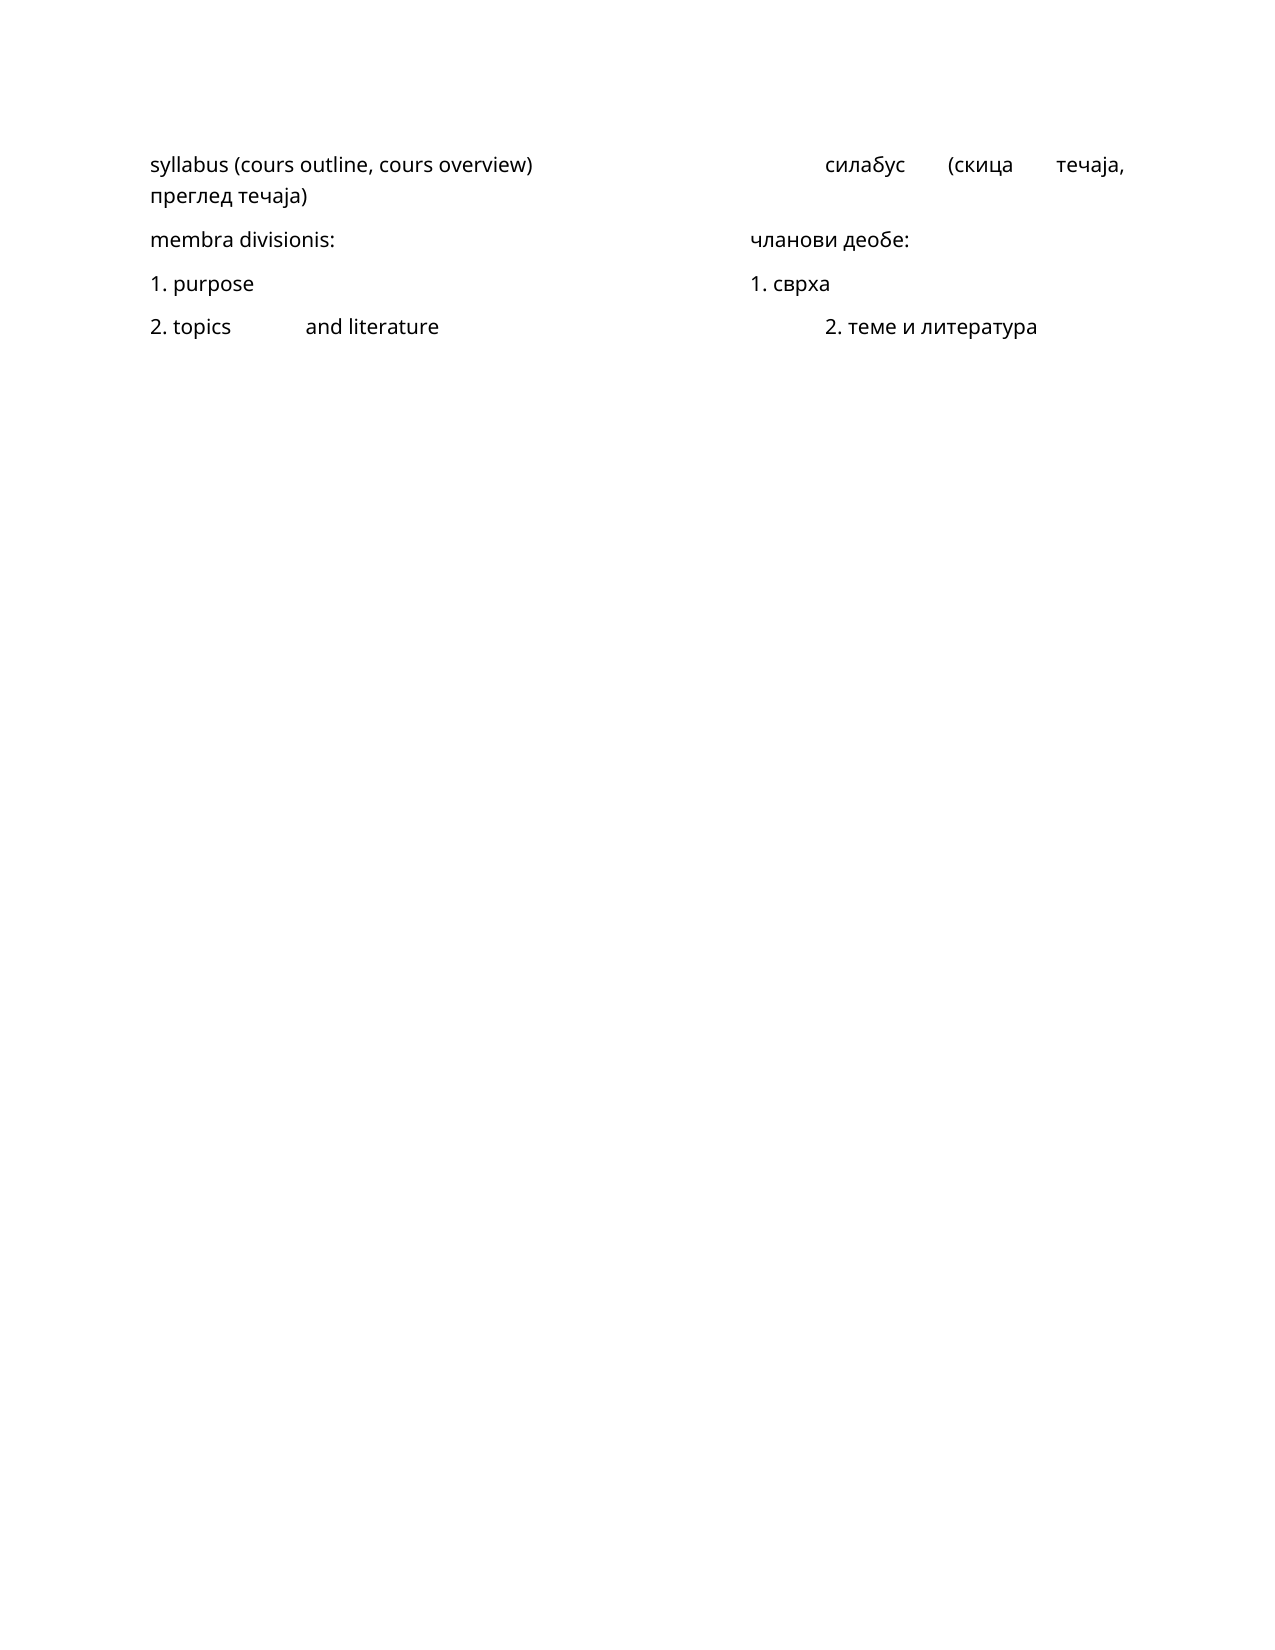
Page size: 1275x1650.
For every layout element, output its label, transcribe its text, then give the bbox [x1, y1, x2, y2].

text 1. purpose 1. сврха [150, 269, 1125, 297]
text 2. topics and literature 2. теме и литература [150, 312, 1125, 341]
text membra divisionis: чланови деобе: [150, 225, 1125, 253]
text syllabus (cours outline, cours overview) силабус (скица течаја, преглед течаја) [150, 150, 1125, 210]
